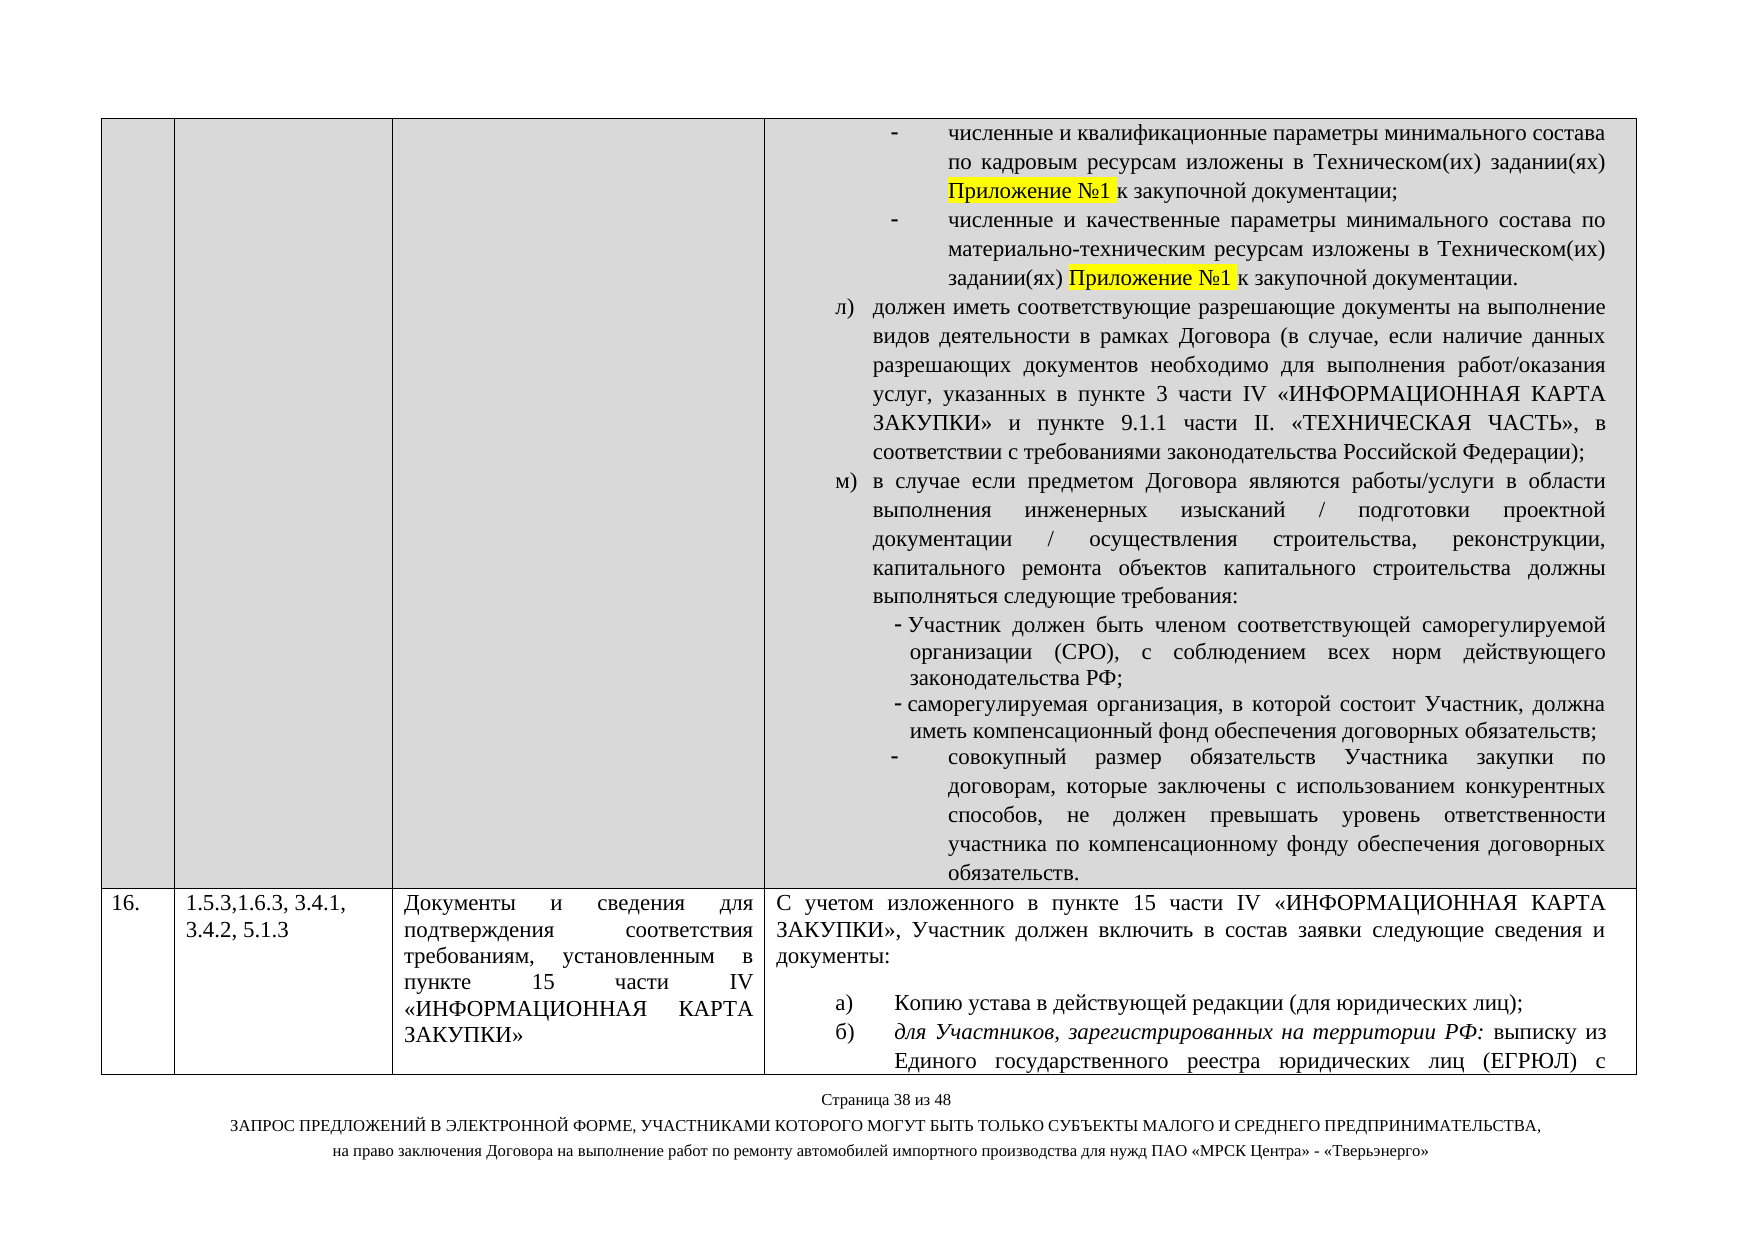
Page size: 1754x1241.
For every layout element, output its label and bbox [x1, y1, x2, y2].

table_cell [393, 119, 764, 888]
table_cell [765, 119, 1636, 888]
table_cell [175, 889, 392, 1073]
table_cell [102, 119, 174, 888]
table_cell [102, 889, 174, 1073]
table_cell [393, 889, 764, 1073]
table_cell [175, 119, 392, 888]
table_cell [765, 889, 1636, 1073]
